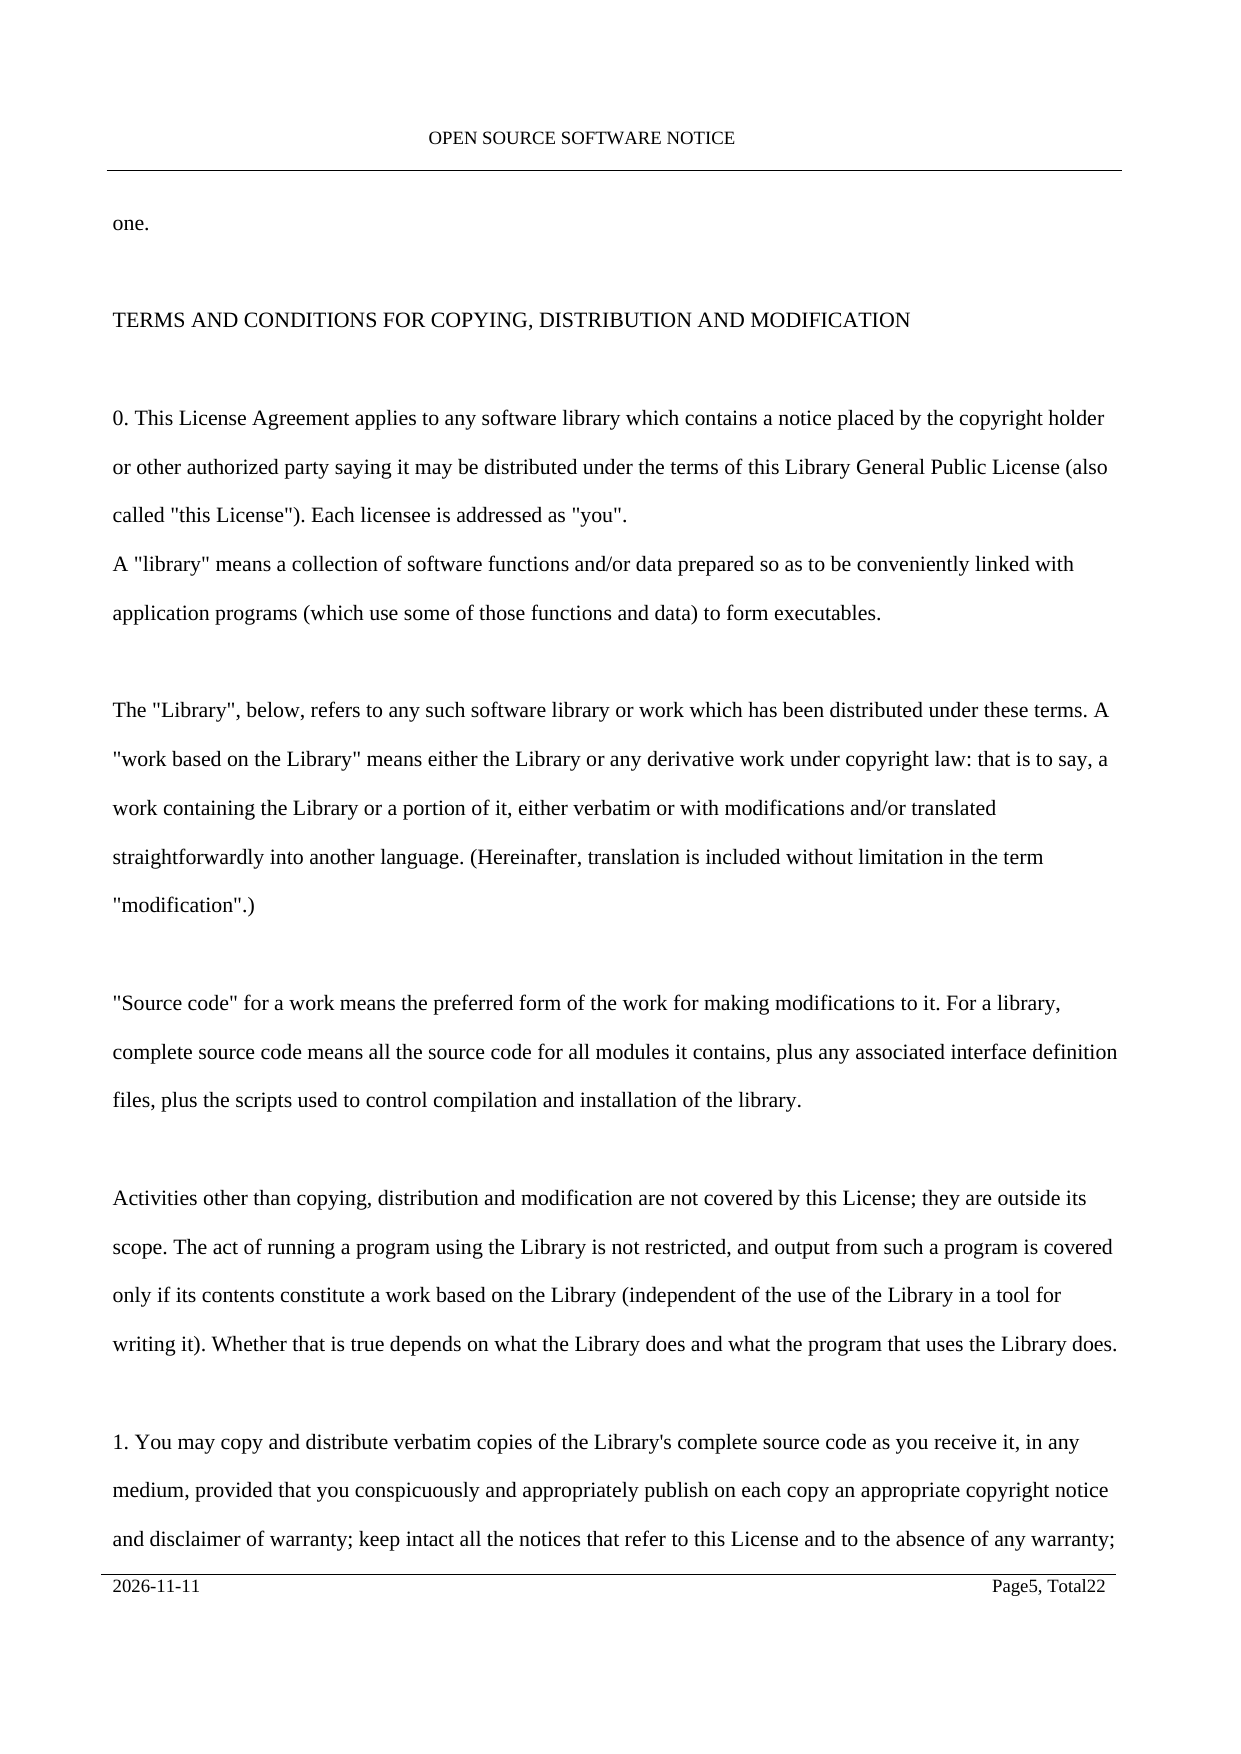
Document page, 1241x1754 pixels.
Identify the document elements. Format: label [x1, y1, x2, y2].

text [112, 206, 1128, 1555]
